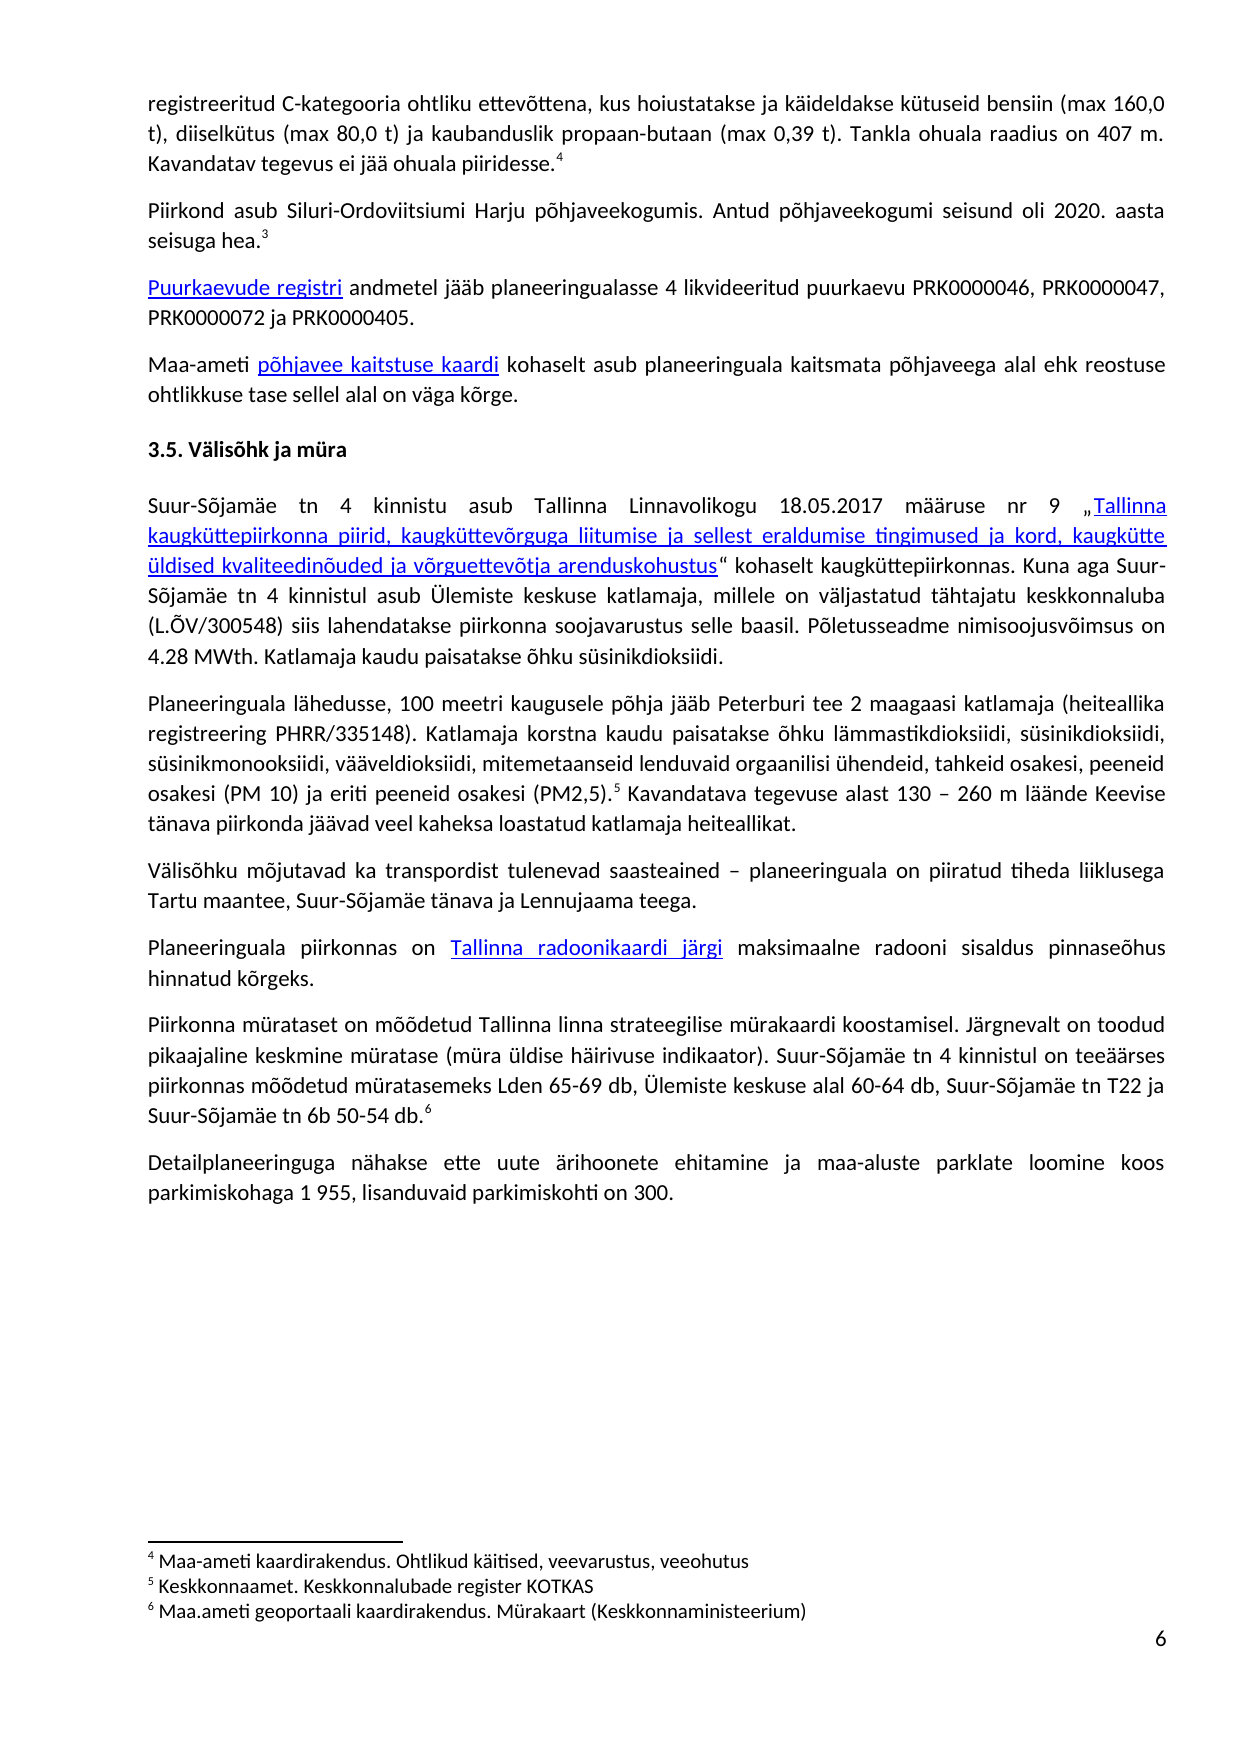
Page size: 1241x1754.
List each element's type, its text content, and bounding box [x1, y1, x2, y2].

text Detailplaneeringuga nähakse ette uute ärihoonete ehitamine ja maa-aluste parklate loomine koos parkimiskohaga 1 955, lisanduvaid parkimiskohti on 300. [148, 1148, 1167, 1206]
text Planeeringuala piirkonnas on Tallinna radoonikaardi järgi maksimaalne radooni sisaldus pinnaseõhus hinnatud kõrgeks. [148, 933, 1167, 992]
text Suur-Sõjamäe tn 4 kinnistu asub Tallinna Linnavolikogu 18.05.2017 määruse nr 9 „Tallinna kaugküttepiirkonna piirid, kaugküttevõrguga liitumise ja sellest eraldumise tingimused ja kord, kaugkütte üldised kvaliteedinõuded ja võrguettevõtja arenduskohustus“ kohaselt kaugküttepiirkonnas. Kuna aga Suur-Sõjamäe tn 4 kinnistul asub Ülemiste keskuse katlamaja, millele on väljastatud tähtajatu keskkonnaluba (L.ÕV/300548) siis lahendatakse piirkonna soojavarustus selle baasil. Põletusseadme nimisoojusvõimsus on 4.28 MWth. Katlamaja kaudu paisatakse õhku süsinikdioksiidi. [148, 491, 1167, 545]
text Suur-Sõjamäe tn 4 kinnistu asub Tallinna Linnavolikogu 18.05.2017 määruse nr 9 „Tallinna kaugküttepiirkonna piirid, kaugküttevõrguga liitumise ja sellest eraldumise tingimused ja kord, kaugkütte üldised kvaliteedinõuded ja võrguettevõtja arenduskohustus“ kohaselt kaugküttepiirkonnas. Kuna aga Suur-Sõjamäe tn 4 kinnistul asub Ülemiste keskuse katlamaja, millele on väljastatud tähtajatu keskkonnaluba (L.ÕV/300548) siis lahendatakse piirkonna soojavarustus selle baasil. Põletusseadme nimisoojusvõimsus on 4.28 MWth. Katlamaja kaudu paisatakse õhku süsinikdioksiidi. [148, 547, 1167, 670]
text Välisõhku mõjutavad ka transpordist tulenevad saasteained – planeeringuala on piiratud tiheda liiklusega Tartu maantee, Suur-Sõjamäe tänava ja Lennujaama teega. [148, 856, 1167, 914]
text Puurkaevude registri andmetel jääb planeeringualasse 4 likvideeritud puurkaevu PRK0000046, PRK0000047, PRK0000072 ja PRK0000405. [148, 273, 1167, 331]
text Piirkonna mürataset on mõõdetud Tallinna linna strateegilise mürakaardi koostamisel. Järgnevalt on toodud pikaajaline keskmine müratase (müra üldise häirivuse indikaator). Suur-Sõjamäe tn 4 kinnistul on teeäärses piirkonnas mõõdetud müratasemeks Lden 65-69 db, Ülemiste keskuse alal 60-64 db, Suur-Sõjamäe tn T22 ja Suur-Sõjamäe tn 6b 50-54 db. [148, 1011, 1167, 1129]
subtitle 3.5. Välisõhk ja müra [148, 436, 1167, 463]
text Piirkond asub Siluri-Ordoviitsiumi Harju põhjaveekogumis. Antud põhjaveekogumi seisund oli 2020. aasta seisuga hea.3 [148, 196, 1167, 254]
text Planeeringuala lähedusse, 100 meetri kaugusele põhja jääb Peterburi tee 2 maagaasi katlamaja (heiteallika registreering PHRR/335148). Katlamaja korstna kaudu paisatakse õhku lämmastikdioksiidi, süsinikdioksiidi, süsinikmonooksiidi, vääveldioksiidi, mitemetaanseid lenduvaid orgaanilisi ühendeid, tahkeid osakesi, peeneid osakesi (PM 10) ja eriti peeneid osakesi (PM2,5). Kavandatava tegevuse alast 130 – 260 m läände Keevise tänava piirkonda jäävad veel kaheksa loastatud katlamaja heiteallikat. [148, 689, 1167, 837]
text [148, 89, 1167, 177]
text Maa-ameti põhjavee kaitstuse kaardi kohaselt asub planeeringuala kaitsmata põhjaveega alal ehk reostuse ohtlikkuse tase sellel alal on väga kõrge. [148, 350, 1167, 408]
